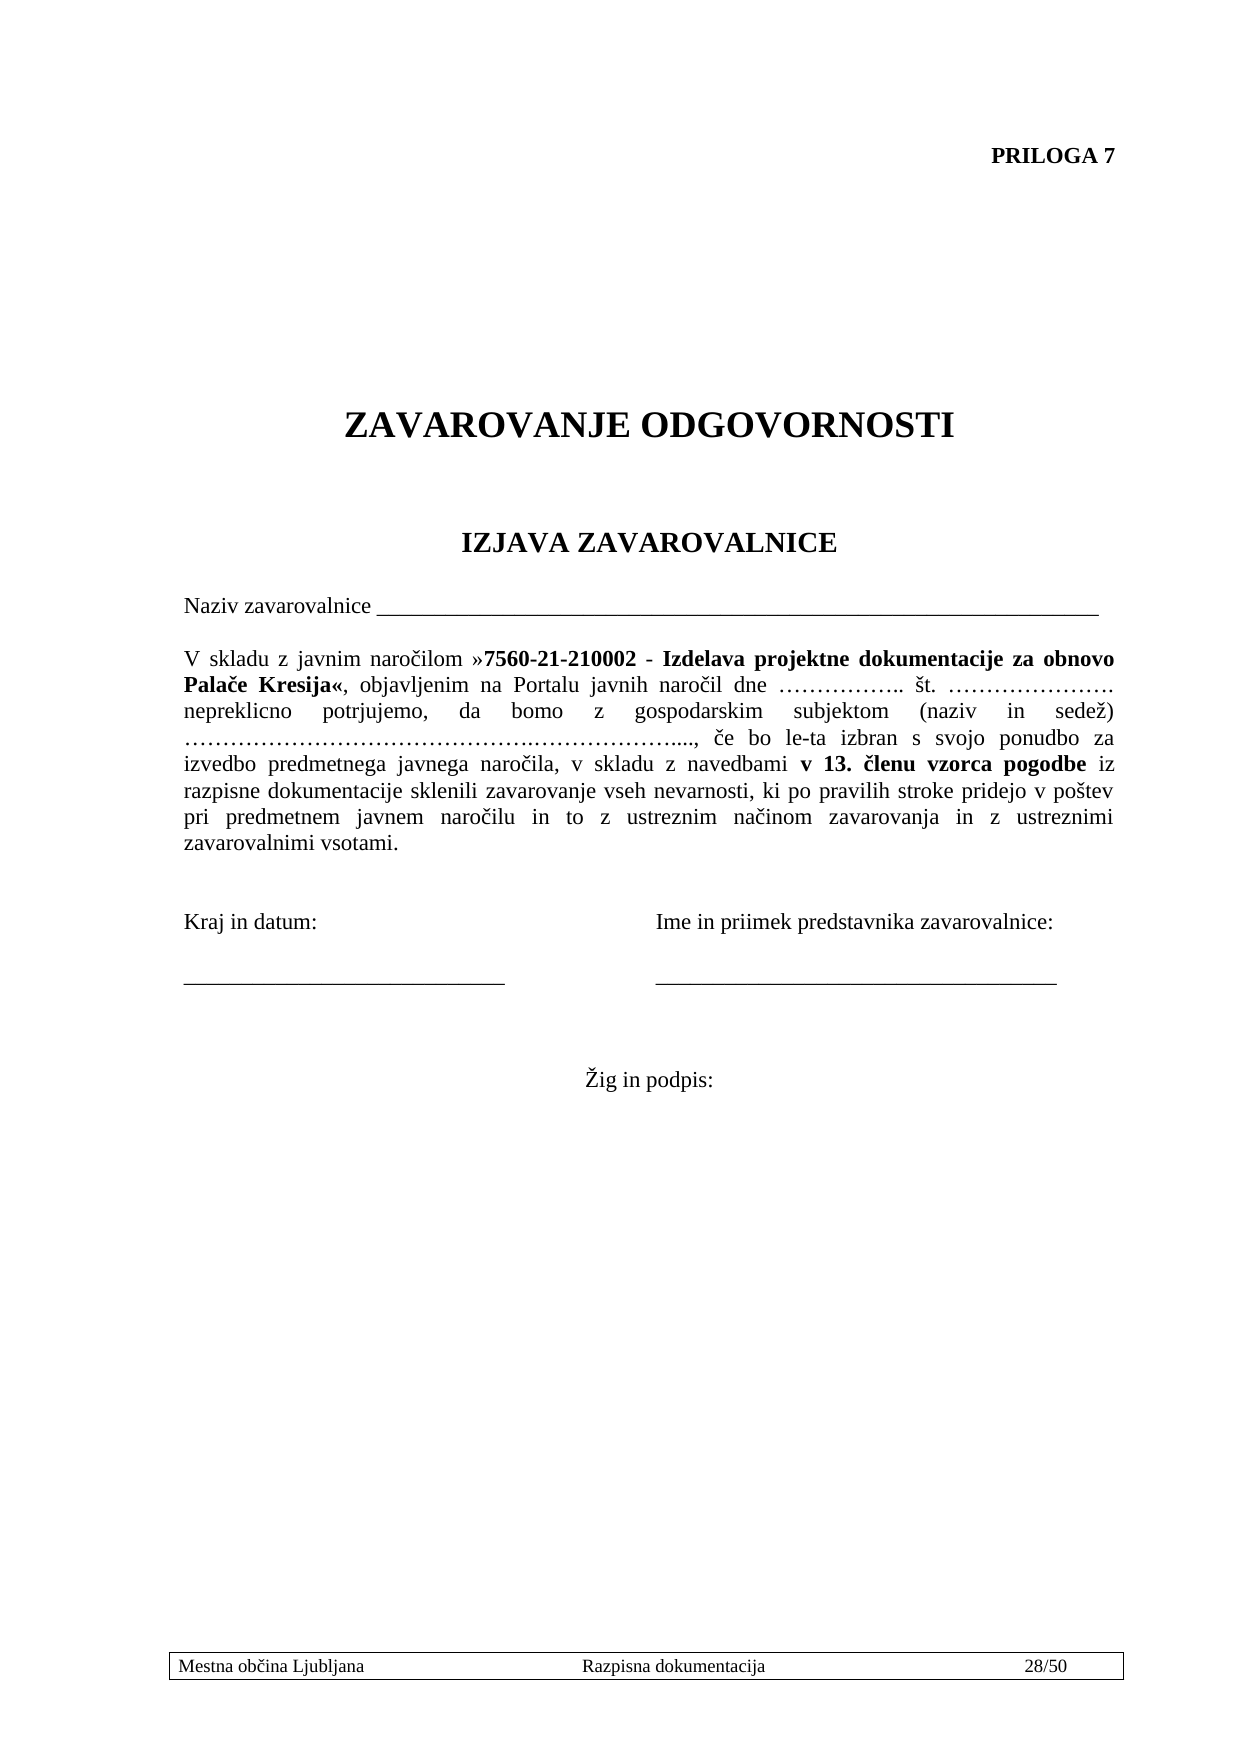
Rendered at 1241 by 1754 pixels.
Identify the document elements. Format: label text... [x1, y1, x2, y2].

text Naziv zavarovalnice _______________________________________________________________ [184, 592, 1115, 618]
text ____________________________ ___________________________________ [184, 961, 1115, 987]
text IZJAVA ZAVAROVALNICE [184, 525, 1115, 559]
text PRILOGA 7 [66, 142, 1115, 168]
text Kraj in datum: Ime in priimek predstavnika zavarovalnice: [184, 908, 1115, 935]
text Žig in podpis: [184, 1067, 1115, 1093]
text ZAVAROVANJE ODGOVORNOSTI [184, 403, 1115, 446]
text V skladu z javnim naročilom »7560-21-210002 - Izdelava projektne dokumentacije za obnovo Palače Kresija«, objavljenim na Portalu javnih naročil dne …………….. št. …………………. nepreklicno potrjujemo, da bomo z gospodarskim subjektom (naziv in sedež) ……………………………………….………………...., če bo le-ta izbran s svojo ponudbo za izvedbo predmetnega javnega naročila, v skladu z navedbami v 13. členu vzorca pogodbe iz razpisne dokumentacije sklenili zavarovanje vseh nevarnosti, ki po pravilih stroke pridejo v poštev pri predmetnem javnem naročilu in to z ustreznim načinom zavarovanja in z ustreznimi zavarovalnimi vsotami. [184, 645, 1115, 856]
